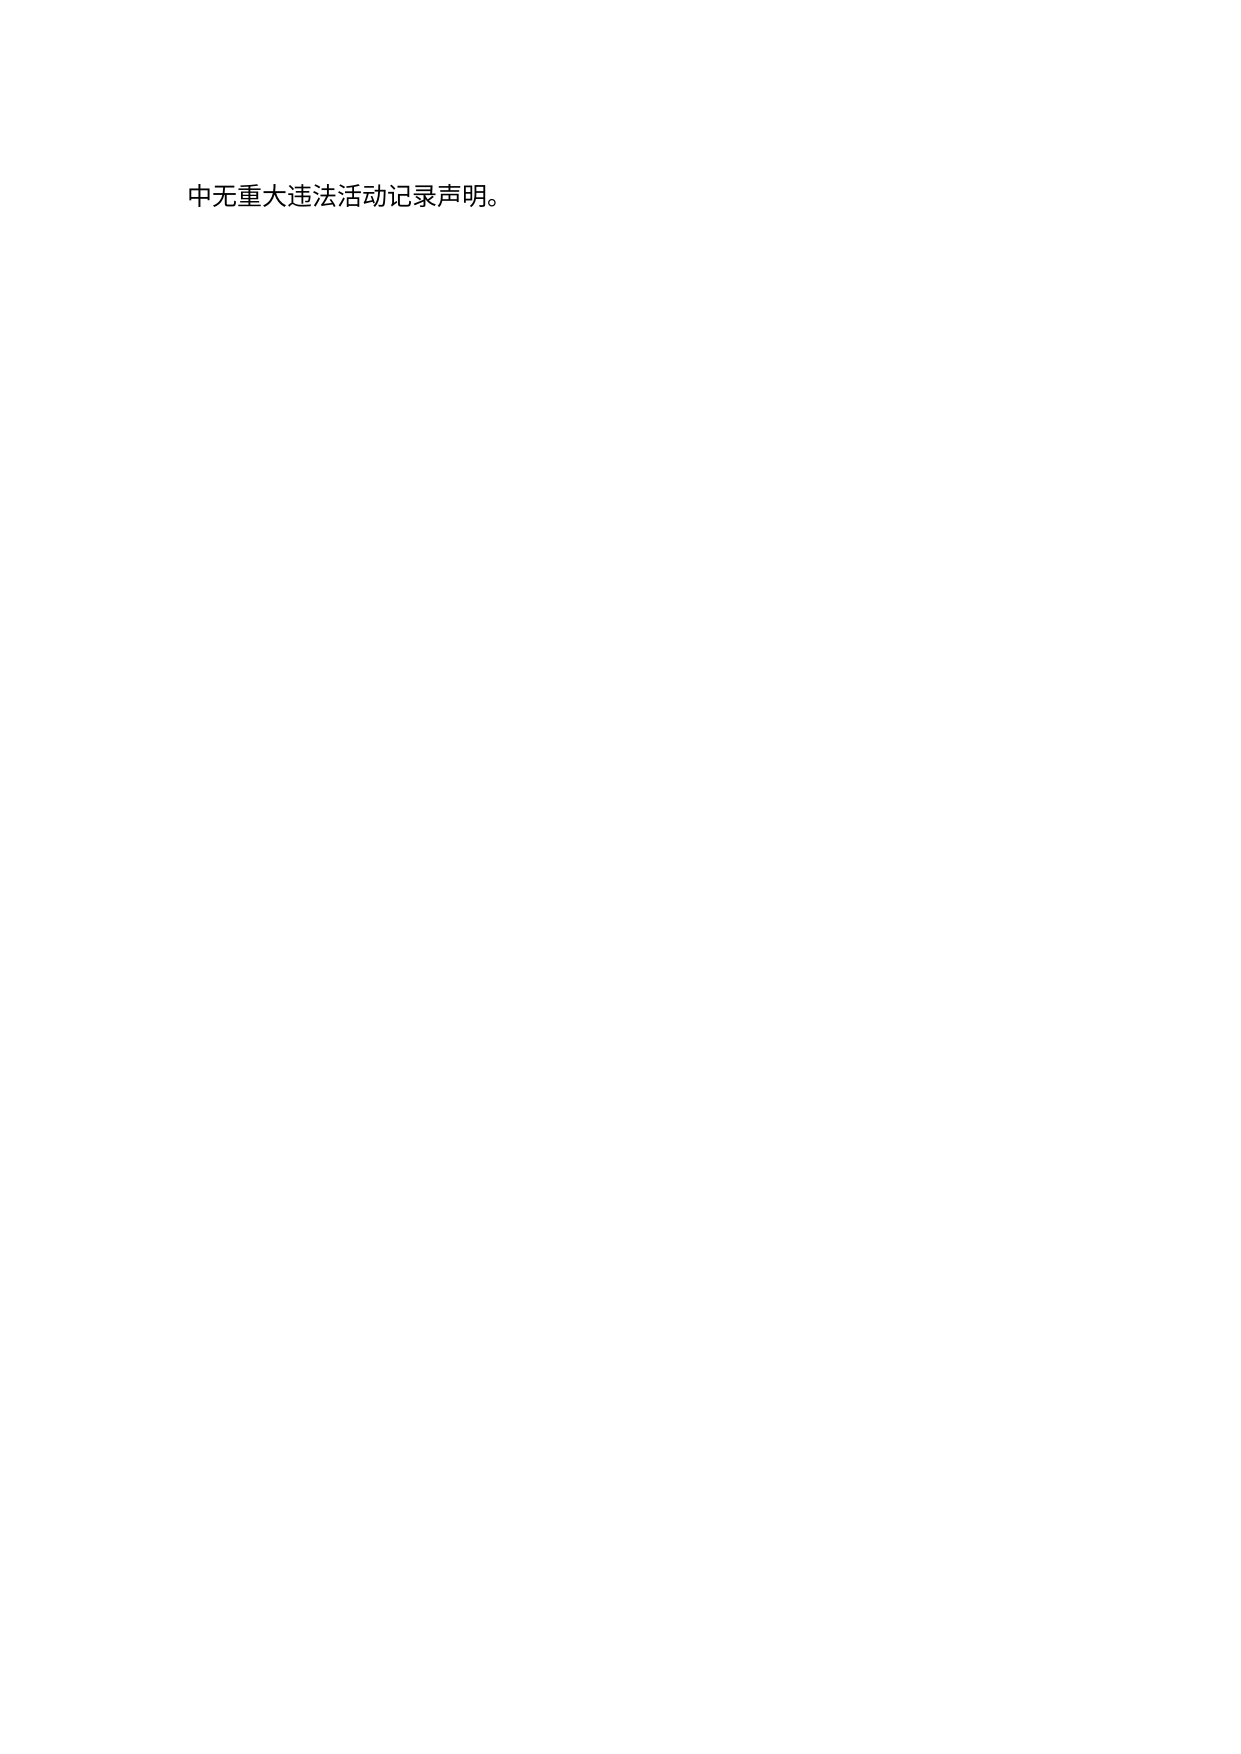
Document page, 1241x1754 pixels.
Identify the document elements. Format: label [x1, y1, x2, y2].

text [187, 162, 1053, 227]
